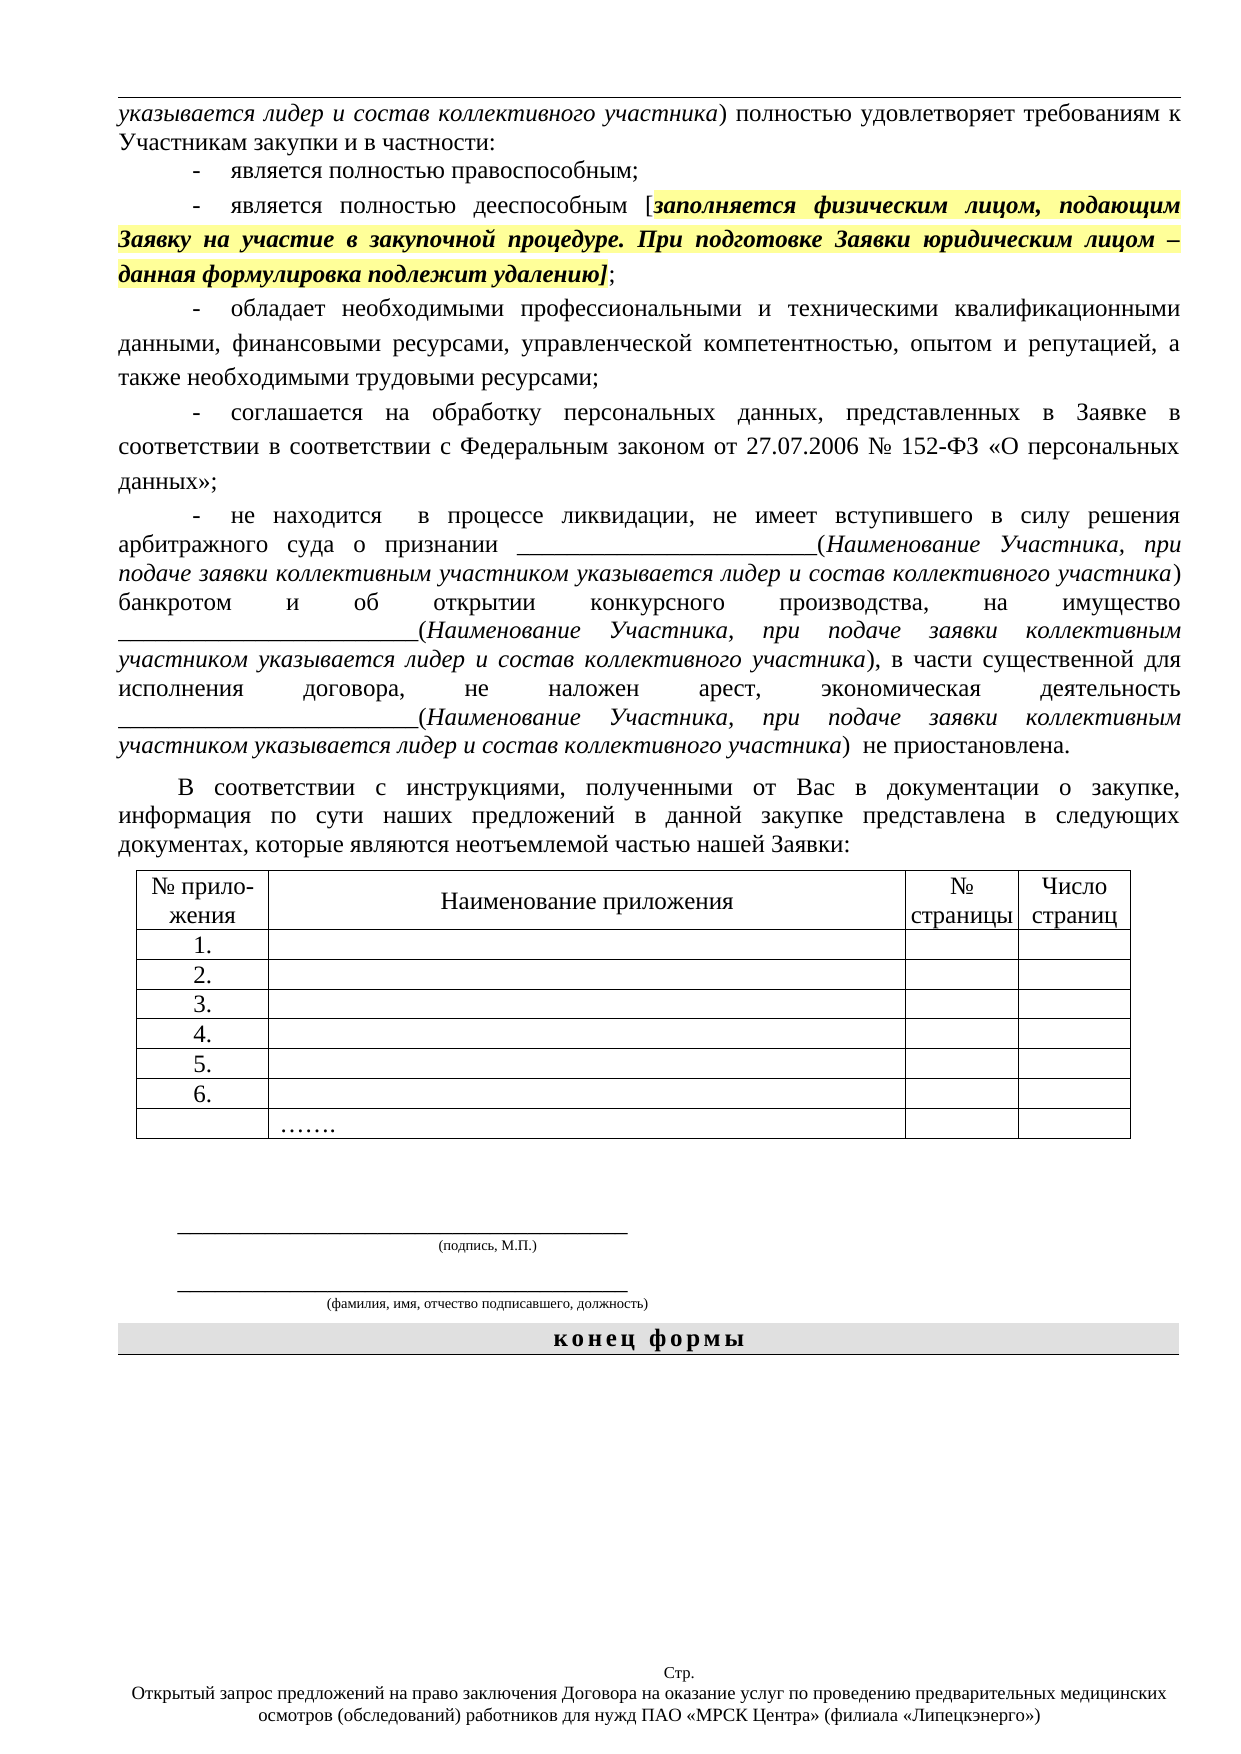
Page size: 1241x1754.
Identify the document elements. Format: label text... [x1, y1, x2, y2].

table_cell 4. [137, 1019, 268, 1048]
list обладает необходимыми профессиональными и техническими квалификационными данными, финансовыми ресурсами, управленческой компетентностью, опытом и репутацией, а также необходимыми трудовыми ресурсами; [118, 293, 1181, 391]
table_cell [906, 930, 1018, 959]
table_cell 2. [137, 960, 268, 988]
table_cell [906, 1079, 1018, 1108]
table_cell 5. [137, 1049, 268, 1078]
table_cell [906, 1019, 1018, 1048]
text ____________________________________ [118, 1266, 1181, 1295]
table_header № страницы [906, 871, 1018, 929]
table_cell [1019, 930, 1130, 959]
table_cell [1019, 1019, 1130, 1048]
text (фамилия, имя, отчество подписавшего, должность) [118, 1295, 797, 1323]
table_cell [1019, 990, 1130, 1018]
table_cell [906, 1109, 1018, 1137]
table_header Наименование приложения [269, 871, 905, 929]
table_cell 1. [137, 930, 268, 959]
table_cell [1019, 960, 1130, 988]
table_cell [906, 1049, 1018, 1078]
table_cell [269, 1079, 905, 1108]
text В соответствии с инструкциями, полученными от Вас в документации о закупке, информация по сути наших предложений в данной закупке представлена в следующих документах, которые являются неотъемлемой частью нашей Заявки: [118, 772, 1181, 858]
table_cell [137, 1109, 268, 1137]
text конец формы [118, 1323, 1179, 1354]
table_cell [906, 990, 1018, 1018]
list является полностью дееспособным [заполняется физическим лицом, подающим Заявку на участие в закупочной процедуре. При подготовке Заявки юридическим лицом – данная формулировка подлежит удалению]; [118, 253, 1181, 288]
table_cell 3. [137, 990, 268, 1018]
table_cell [269, 990, 905, 1018]
list соглашается на обработку персональных данных, представленных в Заявке в соответствии в соответствии с Федеральным законом от 27.07.2006 № 152-ФЗ «О персональных данных»; [118, 397, 1181, 494]
table_cell [1019, 1049, 1130, 1078]
table_cell [1019, 1079, 1130, 1108]
table_header № прило-жения [137, 871, 268, 929]
table_cell [269, 1049, 905, 1078]
text (подпись, М.П.) [118, 1237, 797, 1266]
table_cell [269, 1019, 905, 1048]
table_cell ……. [269, 1109, 905, 1137]
table_cell [269, 930, 905, 959]
list является полностью дееспособным [заполняется физическим лицом, подающим Заявку на участие в закупочной процедуре. При подготовке Заявки юридическим лицом – данная формулировка подлежит удалению]; [118, 190, 1181, 225]
table_header Число страниц [1019, 871, 1130, 929]
table_cell [269, 960, 905, 988]
text ____________________________________ [118, 1208, 1181, 1237]
table_cell [1019, 1109, 1130, 1137]
table_cell 6. [137, 1079, 268, 1108]
list является полностью правоспособным; [118, 156, 1181, 184]
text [118, 98, 1181, 156]
table_cell [906, 960, 1018, 988]
list не находится в процессе ликвидации, не имеет вступившего в силу решения арбитражного суда о признании ________________________(Наименование Участника, при подаче заявки коллективным участником указывается лидер и состав коллективного участника) банкротом и об открытии конкурсного производства, на имущество ________________________(Наименование Участника, при подаче заявки коллективным участником указывается лидер и состав коллективного участника), в части существенной для исполнения договора, не наложен арест, экономическая деятельность ________________________(Наименование Участника, при подаче заявки коллективным участником указывается лидер и состав коллективного участника) не приостановлена. [118, 500, 1181, 759]
